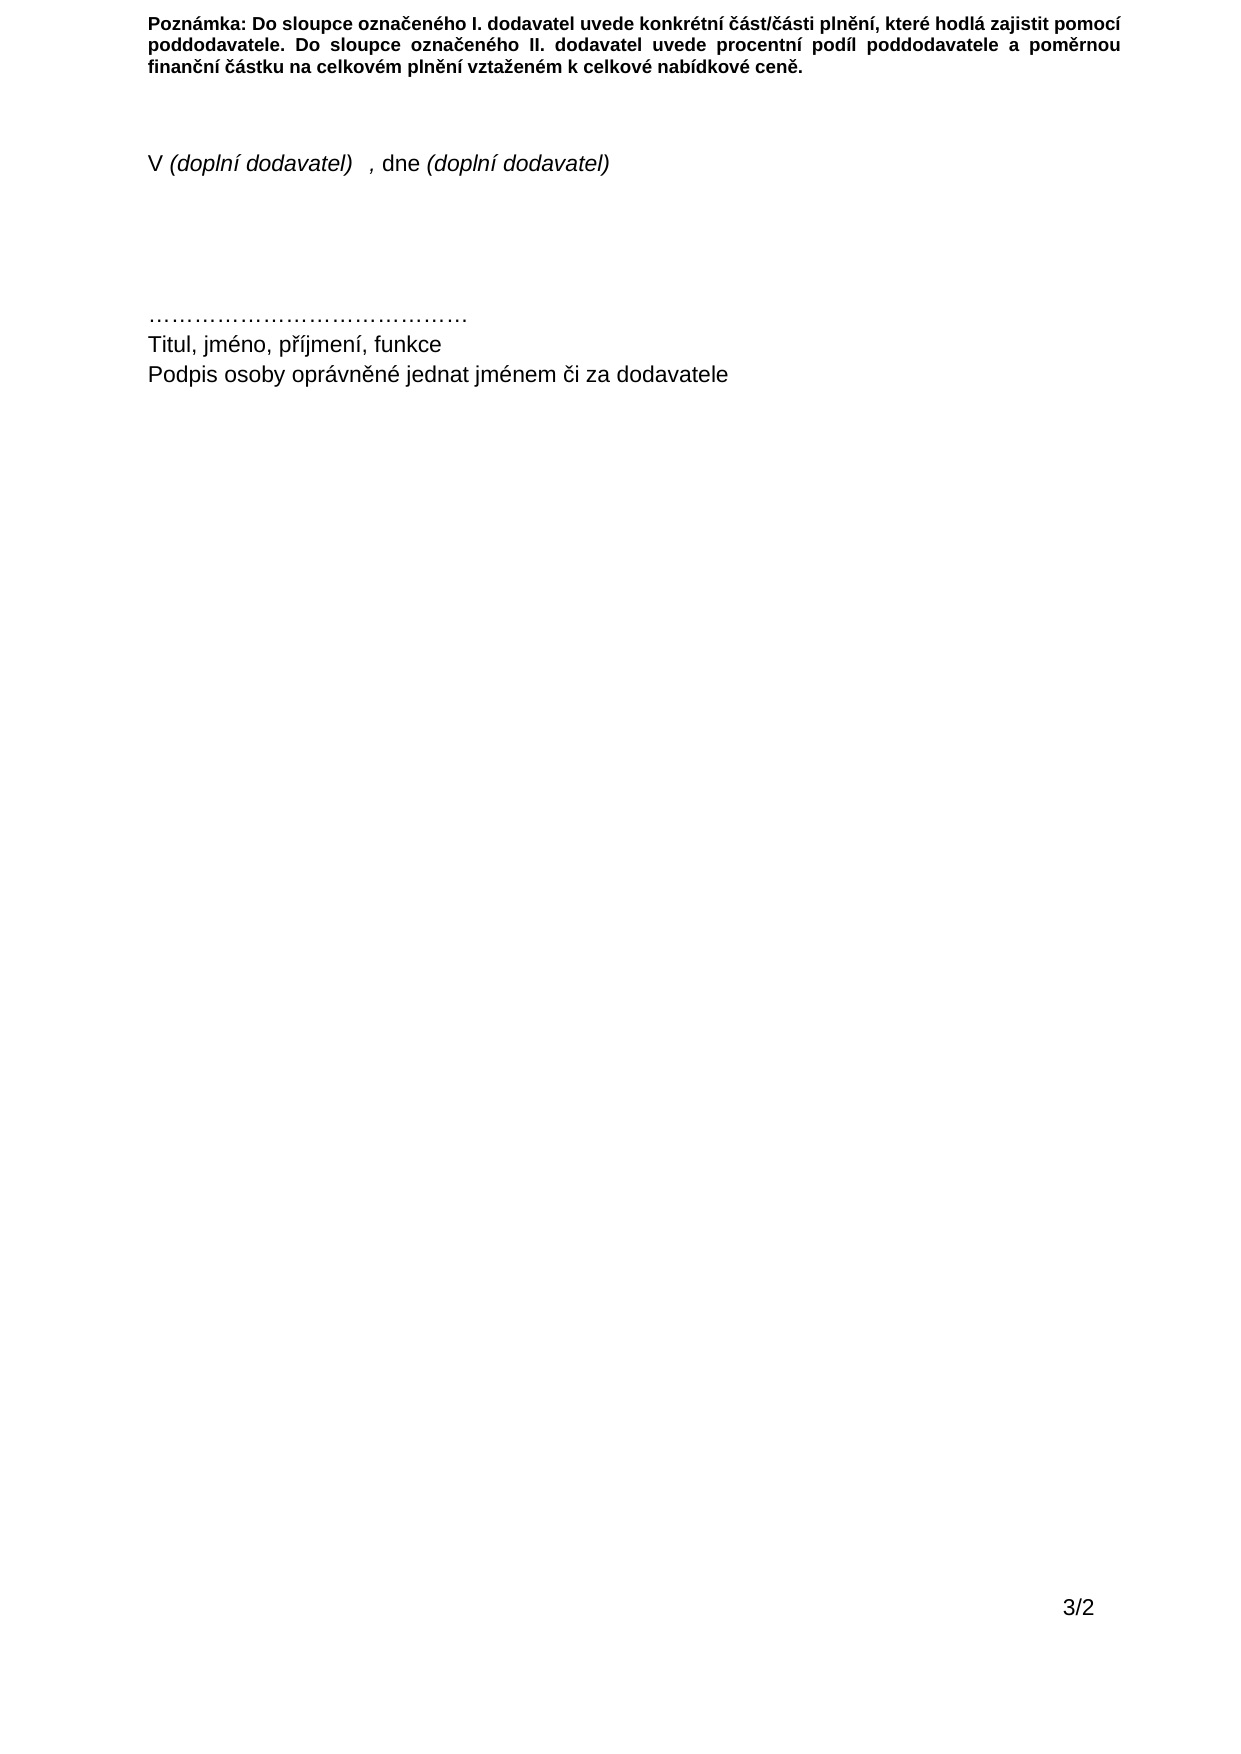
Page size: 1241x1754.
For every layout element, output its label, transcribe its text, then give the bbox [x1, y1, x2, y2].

text Poznámka: Do sloupce označeného I. dodavatel uvede konkrétní část/části plnění, které hodlá zajistit pomocí poddodavatele. Do sloupce označeného II. dodavatel uvede procentní podíl poddodavatele a poměrnou finanční částku na celkovém plnění vztaženém k celkové nabídkové ceně. [148, 12, 1122, 77]
text V (doplní dodavatel) , dne (doplní dodavatel) [148, 150, 1093, 176]
text Titul, jméno, příjmení, funkce [148, 331, 1093, 358]
text Podpis osoby oprávněné jednat jménem či za dodavatele [148, 361, 1093, 388]
text …………………………………… [148, 301, 1093, 327]
